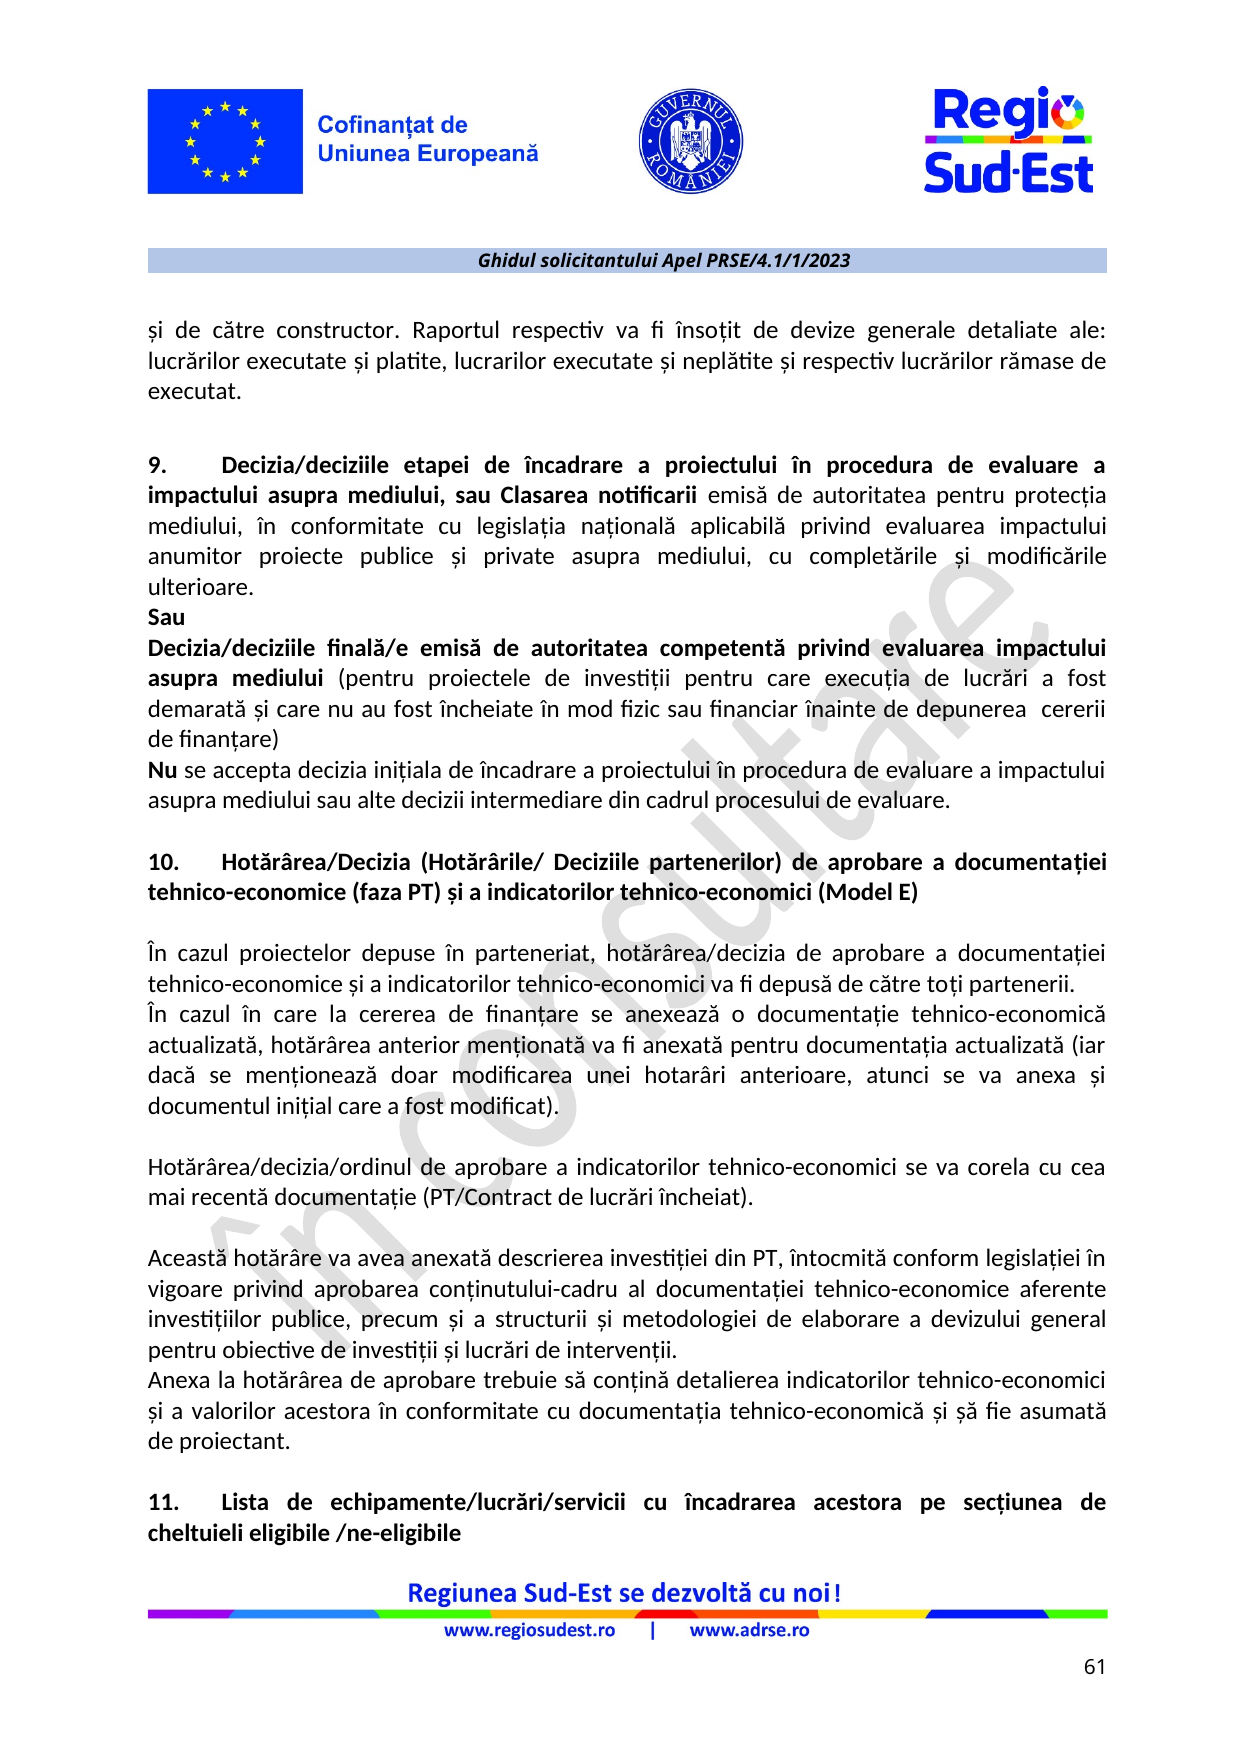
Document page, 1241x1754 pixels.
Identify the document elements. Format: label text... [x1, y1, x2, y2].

picture [147, 86, 1093, 195]
text Hotărârea/decizia/ordinul de aprobare a indicatorilor tehnico-economici se va corela cu cea mai recentă documentație (PT/Contract de lucrări încheiat). [148, 1151, 1107, 1212]
list Lista de echipamente/lucrări/servicii cu încadrarea acestora pe secțiunea de cheltuieli eligibile /ne-eligibile [148, 1487, 1107, 1548]
picture [147, 1582, 1108, 1640]
text Sau [148, 601, 1107, 632]
list Hotărârea/Decizia (Hotărârile/ Deciziile partenerilor) de aprobare a documentaţiei tehnico-economice (faza PT) şi a indicatorilor tehnico-economici (Model E) [148, 846, 1107, 907]
list Decizia/deciziile etapei de încadrare a proiectului în procedura de evaluare a impactului asupra mediului, sau Clasarea notificarii emisă de autoritatea pentru protecția mediului, în conformitate cu legislaţia naţională aplicabilă privind evaluarea impactului anumitor proiecte publice şi private asupra mediului, cu completările şi modificările ulterioare. [148, 449, 1107, 601]
text În cazul în care la cererea de finanțare se anexează o documentație tehnico-economică actualizată, hotărârea anterior menționată va fi anexată pentru documentația actualizată (iar dacă se menționează doar modificarea unei hotarâri anterioare, atunci se va anexa și documentul inițial care a fost modificat). [148, 998, 1107, 1120]
text Această hotărâre va avea anexată descrierea investiției din PT, întocmită conform legislației în vigoare privind aprobarea conţinutului-cadru al documentaţiei tehnico-economice aferente investiţiilor publice, precum şi a structurii şi metodologiei de elaborare a devizului general pentru obiective de investiţii şi lucrări de intervenţii. [148, 1242, 1107, 1364]
text În cazul proiectelor depuse în parteneriat, hotărârea/decizia de aprobare a documentației tehnico-economice și a indicatorilor tehnico-economici va fi depusă de către toţi partenerii. [148, 937, 1107, 998]
text Anexa la hotărârea de aprobare trebuie să conțină detalierea indicatorilor tehnico-economici şi a valorilor acestora în conformitate cu documentaţia tehnico-economică și șă fie asumată de proiectant. [148, 1364, 1107, 1456]
text Decizia/deciziile finală/e emisă de autoritatea competentă privind evaluarea impactului asupra mediului (pentru proiectele de investiţii pentru care execuţia de lucrări a fost demarată și care nu au fost încheiate în mod fizic sau financiar înainte de depunerea cererii de finanțare) [148, 632, 1107, 754]
text Nu se accepta decizia inițiala de încadrare a proiectului în procedura de evaluare a impactului asupra mediului sau alte decizii intermediare din cadrul procesului de evaluare. [148, 754, 1107, 815]
